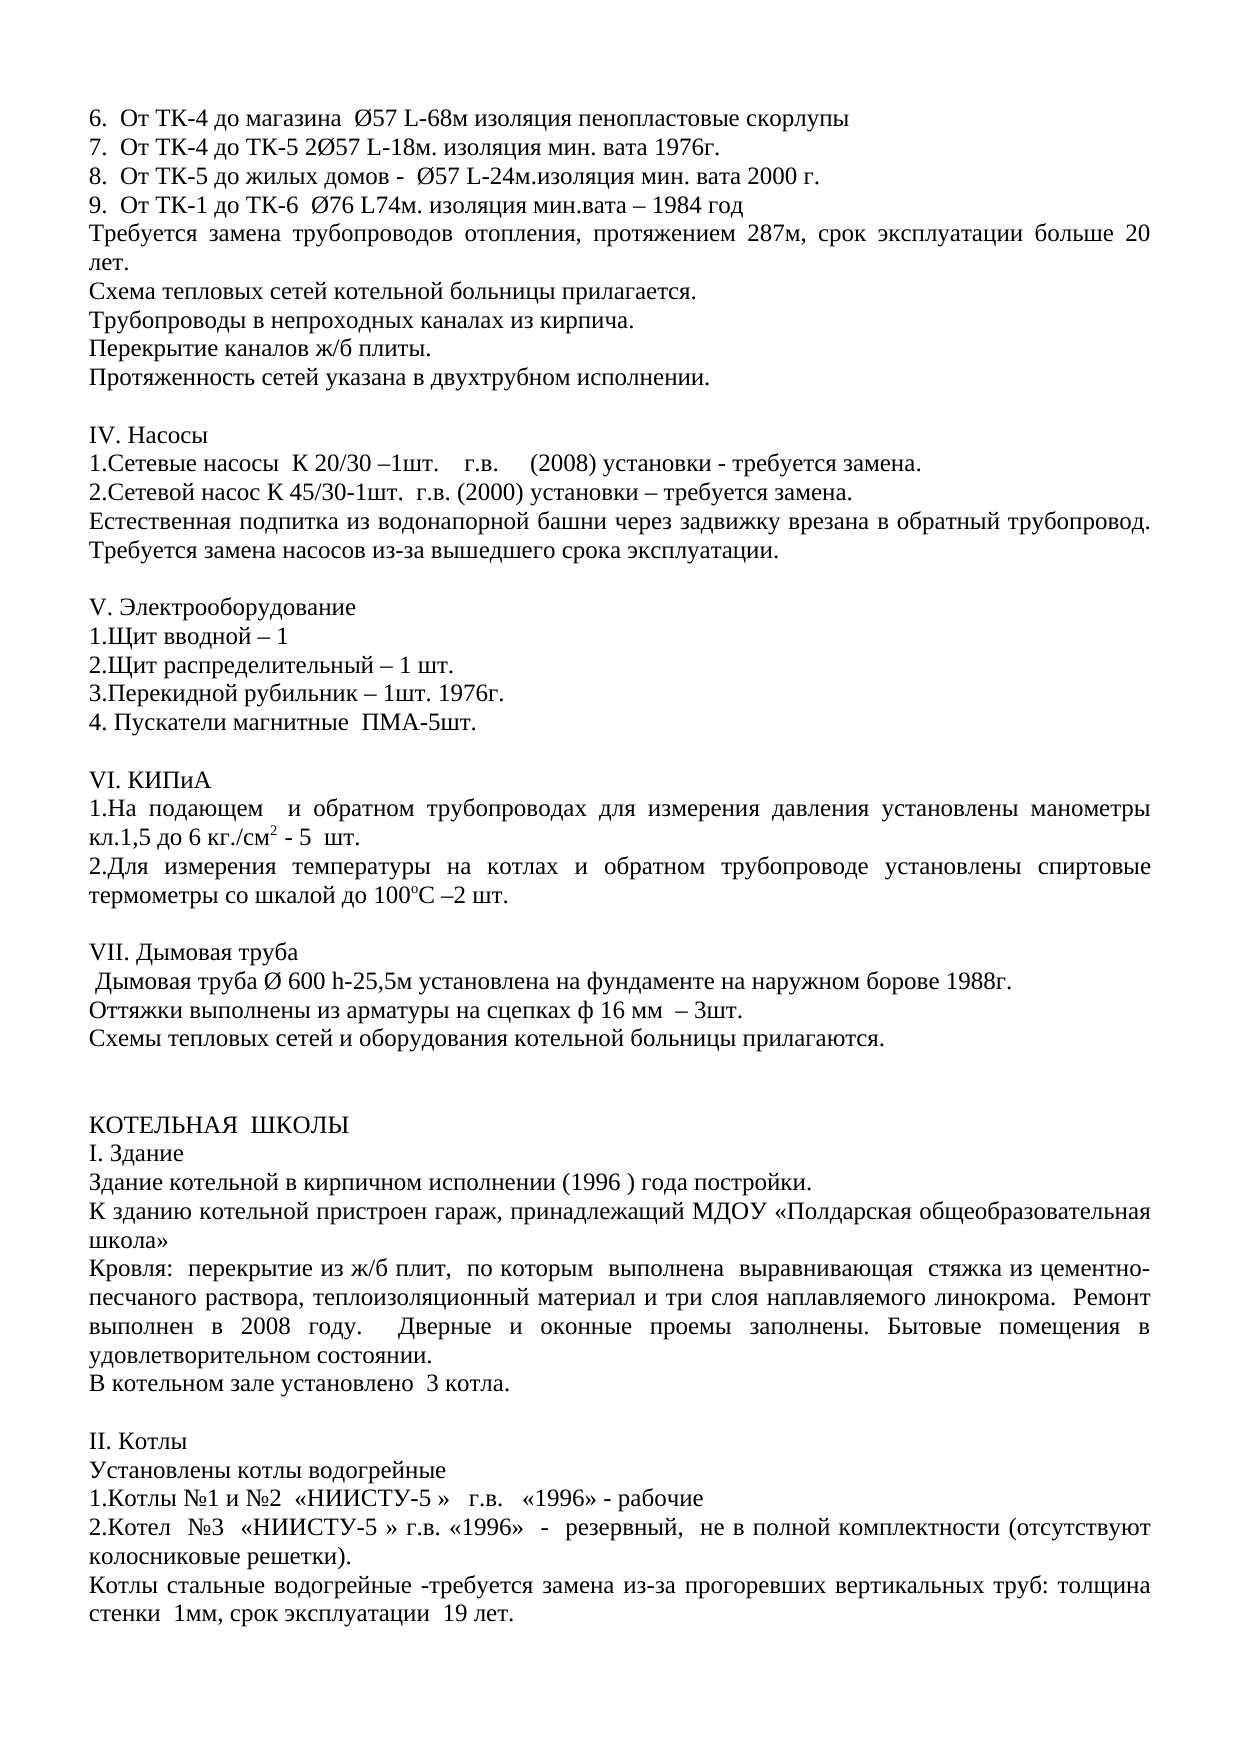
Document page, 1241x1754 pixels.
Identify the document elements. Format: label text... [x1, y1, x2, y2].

text 1.На подающем и обратном трубопроводах для измерения давления установлены манометры кл.1,5 до ./см2 - 5 шт. [89, 793, 1152, 851]
text Схемы тепловых сетей и оборудования котельной больницы прилагаются. [89, 1023, 1152, 1052]
text V. Электрооборудование [89, 592, 1152, 621]
text 1.Щит вводной – 1 [89, 621, 1152, 650]
text 3.Перекидной рубильник – 1шт. 1976г. [89, 678, 1152, 707]
text 4. Пускатели магнитные ПМА-5шт. [89, 707, 1152, 736]
text 1.Котлы №1 и №2 «НИИСТУ-5 » г.в. «1996» - рабочие [89, 1483, 1152, 1512]
text Протяженность сетей указана в двухтрубном исполнении. [89, 362, 1152, 391]
text В котельном зале установлено 3 котла. [89, 1368, 1152, 1397]
text 2.Для измерения температуры на котлах и обратном трубопроводе установлены спиртовые термометры со шкалой до 100оС –2 шт. [89, 851, 1152, 908]
text КОТЕЛЬНАЯ ШКОЛЫ [89, 1110, 1152, 1138]
text VI. КИПиА [89, 765, 1152, 793]
text I. Здание [89, 1138, 1152, 1167]
text 9. От ТК-1 до ТК-6 Ø76 L74м. изоляция мин.вата – 1984 год [89, 190, 1152, 218]
text 2.Щит распределительный – 1 шт. [89, 650, 1152, 678]
text IV. Насосы [89, 420, 1152, 448]
text 8. От ТК-5 до жилых домов - Ø57 L-24м.изоляция мин. вата . [89, 161, 1152, 190]
text Естественная подпитка из водонапорной башни через задвижку врезана в обратный трубопровод. Требуется замена насосов из-за вышедшего срока эксплуатации. [89, 506, 1152, 563]
text Кровля: перекрытие из ж/б плит, по которым выполнена выравнивающая стяжка из цементно-песчаного раствора, теплоизоляционный материал и три слоя наплавляемого линокрома. Ремонт выполнен в 2008 году. Дверные и оконные проемы заполнены. Бытовые помещения в удовлетворительном состоянии. [89, 1253, 1152, 1368]
text VII. Дымовая труба [89, 937, 1152, 966]
text Трубопроводы в непроходных каналах из кирпича. [89, 305, 1152, 333]
text 7. От ТК-4 до ТК-5 2Ø57 L-18м. изоляция мин. вата 1976г. [89, 132, 1152, 161]
text Дымовая труба Ø 600 h-25,5м установлена на фундаменте на наружном борове 1988г. [89, 966, 1152, 995]
text Установлены котлы водогрейные [89, 1455, 1152, 1483]
text 6. От ТК-4 до магазина Ø57 L-68м изоляция пенопластовые скорлупы [89, 103, 1152, 132]
text Требуется замена трубопроводов отопления, протяжением 287м, срок эксплуатации больше 20 лет. [89, 218, 1152, 276]
text 2.Сетевой насос К 45/30-1шт. г.в. (2000) установки – требуется замена. [89, 477, 1152, 506]
text Схема тепловых сетей котельной больницы прилагается. [89, 276, 1152, 305]
text Здание котельной в кирпичном исполнении (1996 ) года постройки. [89, 1167, 1152, 1196]
text Перекрытие каналов ж/б плиты. [89, 333, 1152, 362]
text II. Котлы [89, 1426, 1152, 1455]
text Оттяжки выполнены из арматуры на сцепках ф – 3шт. [89, 995, 1152, 1023]
text 2.Котел №3 «НИИСТУ-5 » г.в. «1996» - резервный, не в полной комплектности (отсутствуют колосниковые решетки). [89, 1512, 1152, 1570]
text Котлы стальные водогрейные -требуется замена из-за прогоревших вертикальных труб: толщина стенки 1мм, срок эксплуатации 19 лет. [89, 1570, 1152, 1627]
text К зданию котельной пристроен гараж, принадлежащий МДОУ «Полдарская общеобразовательная школа» [89, 1196, 1152, 1253]
text 1.Сетевые насосы К 20/30 –1шт. г.в. (2008) установки - требуется замена. [89, 448, 1152, 477]
